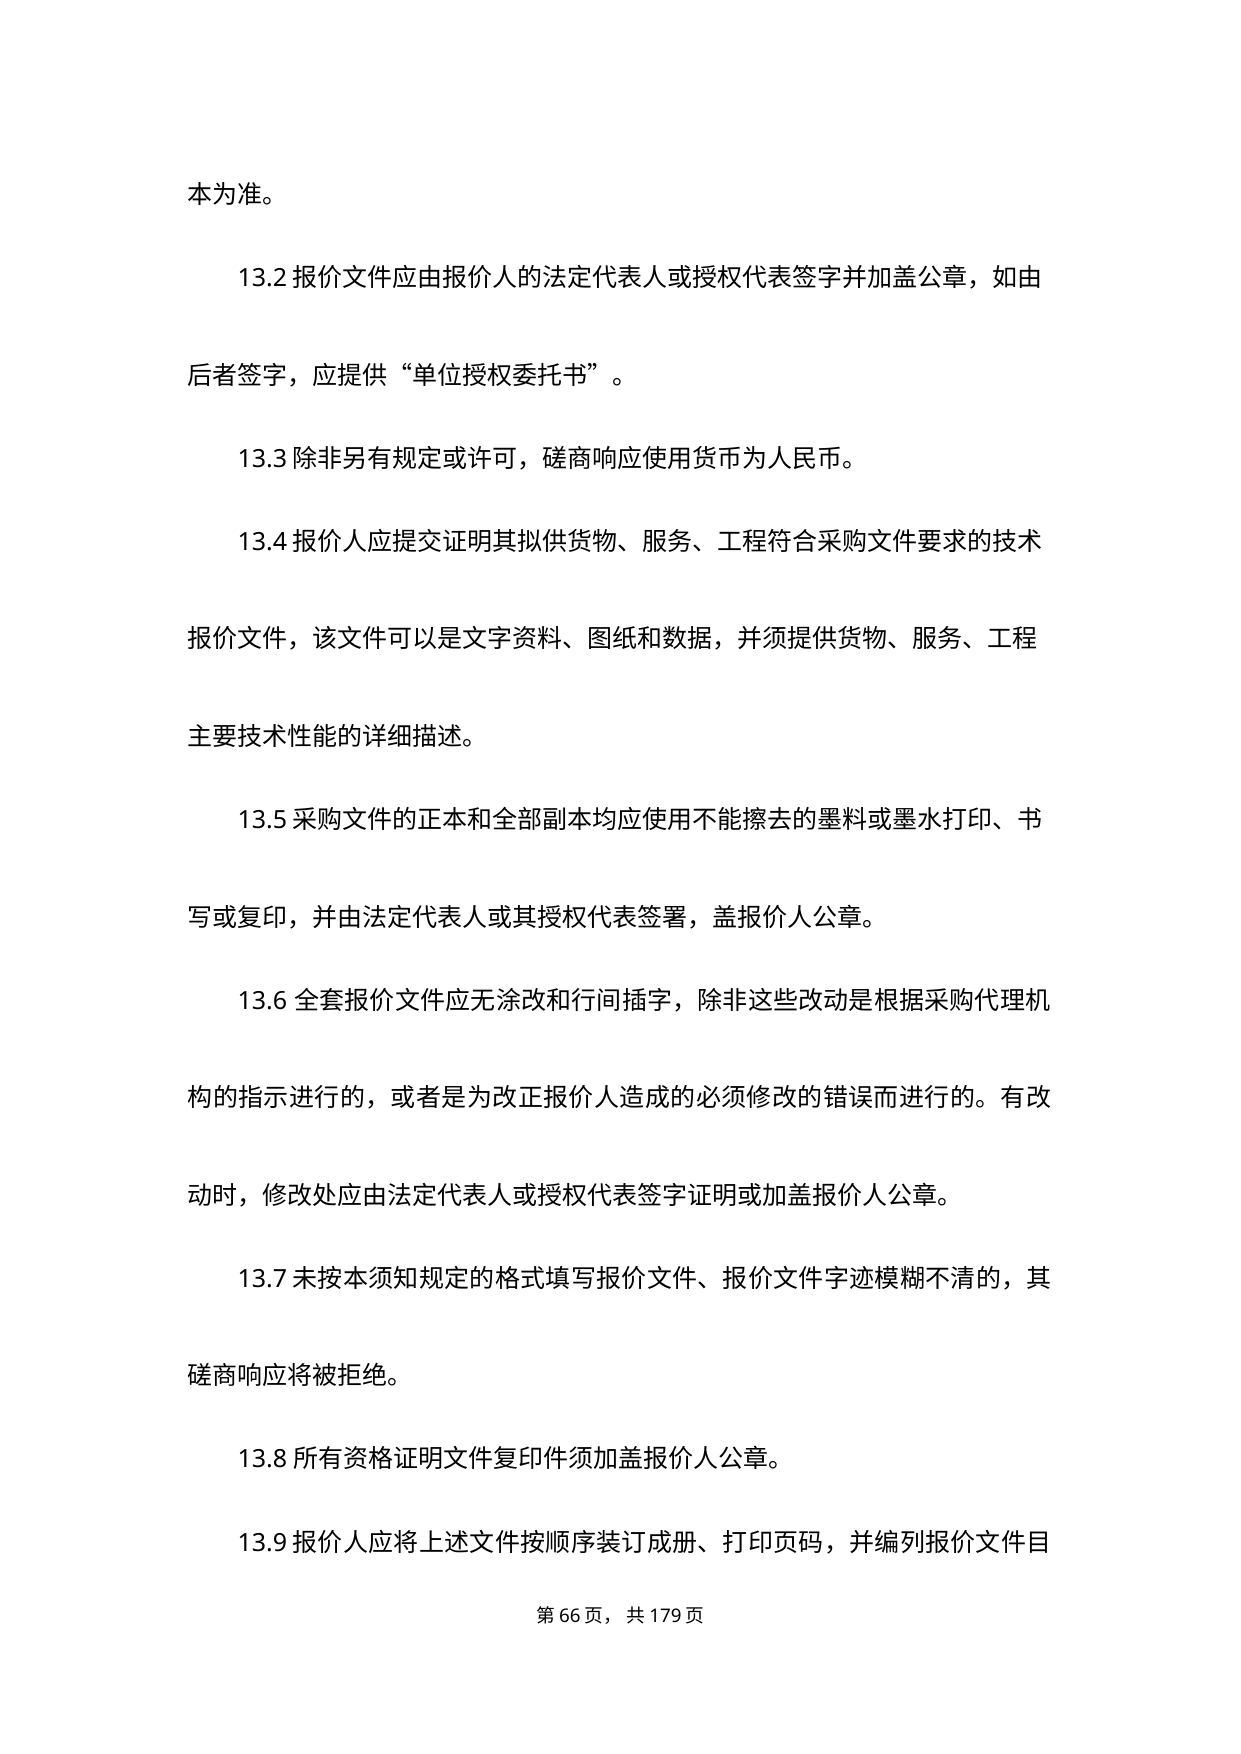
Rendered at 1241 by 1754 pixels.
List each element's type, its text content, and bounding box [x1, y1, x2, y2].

text 13.2报价文件应由报价人的法定代表人或授权代表签字并加盖公章，如由后者签字，应提供“单位授权委托书”。 [187, 243, 1053, 406]
text 13.5采购文件的正本和全部副本均应使用不能擦去的墨料或墨水打印、书写或复印，并由法定代表人或其授权代表签署，盖报价人公章。 [187, 785, 1053, 948]
text 13.8 所有资格证明文件复印件须加盖报价人公章。 [187, 1424, 1053, 1489]
text 13.6 全套报价文件应无涂改和行间插字，除非这些改动是根据采购代理机构的指示进行的，或者是为改正报价人造成的必须修改的错误而进行的。有改动时，修改处应由法定代表人或授权代表签字证明或加盖报价人公章。 [187, 966, 1053, 1226]
text 13.7未按本须知规定的格式填写报价文件、报价文件字迹模糊不清的，其磋商响应将被拒绝。 [187, 1244, 1053, 1406]
text 13.4报价人应提交证明其拟供货物、服务、工程符合采购文件要求的技术报价文件，该文件可以是文字资料、图纸和数据，并须提供货物、服务、工程主要技术性能的详细描述。 [187, 507, 1053, 767]
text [187, 1508, 1053, 1573]
text 13.3除非另有规定或许可，磋商响应使用货币为人民币。 [187, 424, 1053, 489]
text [187, 160, 1053, 225]
